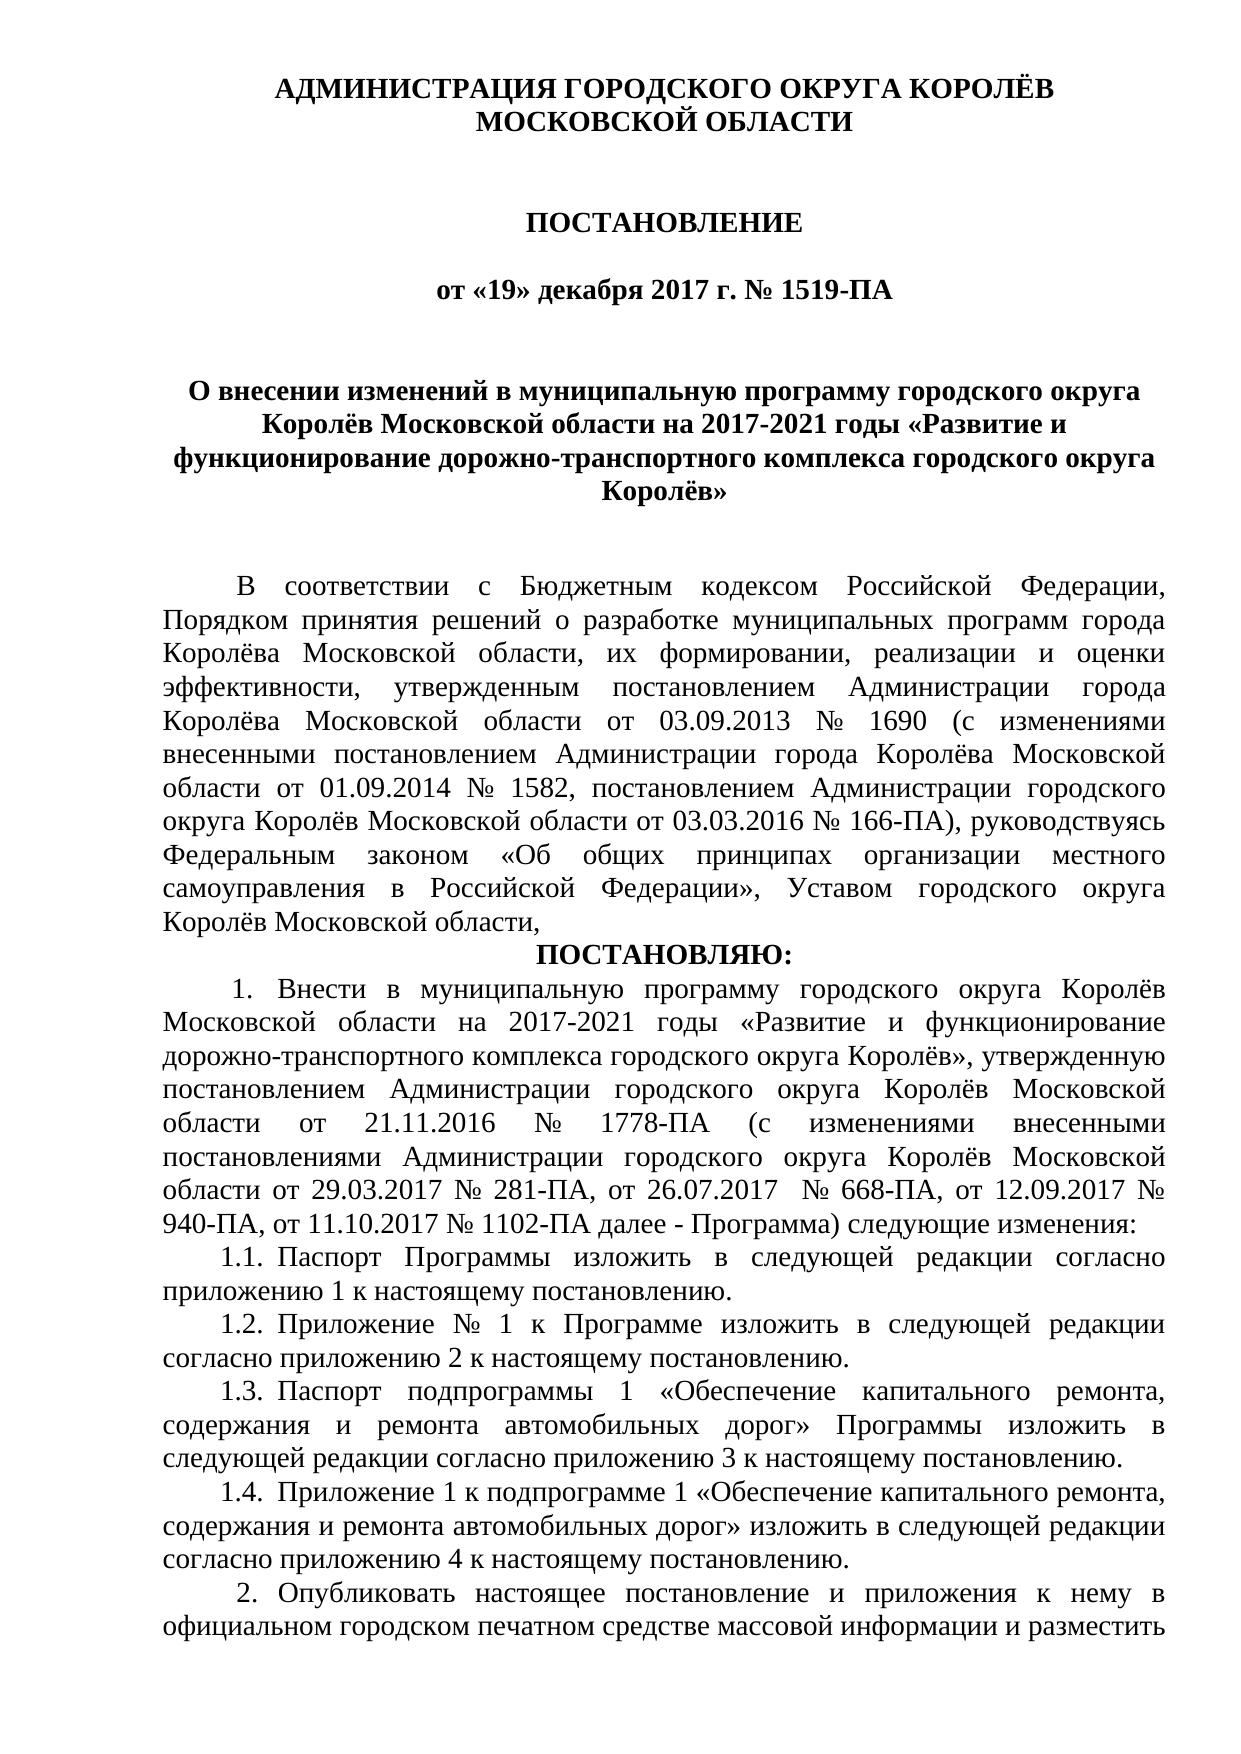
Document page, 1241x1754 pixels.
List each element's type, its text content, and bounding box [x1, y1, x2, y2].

text О внесении изменений в муниципальную программу городского округа Королёв Московской области на 2017-2021 годы «Развитие и функционирование дорожно-транспортного комплекса городского округа Королёв» [162, 373, 1166, 507]
list Приложение № 1 к Программе изложить в следующей редакции согласно приложению 2 к настоящему постановлению. [162, 1306, 1166, 1373]
text ПОСТАНОВЛЕНИЕ [162, 205, 1166, 238]
list Приложение 1 к подпрограмме 1 «Обеспечение капитального ремонта, содержания и ремонта автомобильных дорог» изложить в следующей редакции согласно приложению 4 к настоящему постановлению. [162, 1474, 1166, 1575]
list Паспорт Программы изложить в следующей редакции согласно приложению 1 к настоящему постановлению. [162, 1239, 1166, 1306]
text ПОСТАНОВЛЯЮ: [162, 937, 1166, 971]
text от «19» декабря 2017 г. № 1519-ПА [162, 272, 1166, 306]
text В соответствии с Бюджетным кодексом Российской Федерации, Порядком принятия решений о разработке муниципальных программ города Королёва Московской области, их формировании, реализации и оценки эффективности, утвержденным постановлением Администрации города Королёва Московской области от 03.09.2013 № 1690 (с изменениями внесенными постановлением Администрации города Королёва Московской области от 01.09.2014 № 1582, постановлением Администрации городского округа Королёв Московской области от 03.03.2016 № 166-ПА), руководствуясь Федеральным законом «Об общих принципах организации местного самоуправления в Российской Федерации», Уставом городского округа Королёв Московской области, [162, 568, 1166, 937]
list Внести в муниципальную программу городского округа Королёв Московской области на 2017-2021 годы «Развитие и функционирование дорожно-транспортного комплекса городского округа Королёв», утвержденную постановлением Администрации городского округа Королёв Московской области от 21.11.2016 № 1778-ПА (с изменениями внесенными постановлениями Администрации городского округа Королёв Московской области от 29.03.2017 № 281-ПА, от 26.07.2017 № 668-ПА, от 12.09.2017 № 940-ПА, от 11.10.2017 № 1102-ПА далее - Программа) следующие изменения: [162, 971, 1166, 1239]
list Паспорт подпрограммы 1 «Обеспечение капитального ремонта, содержания и ремонта автомобильных дорог» Программы изложить в следующей редакции согласно приложению 3 к настоящему постановлению. [162, 1373, 1166, 1474]
text МОСКОВСКОЙ ОБЛАСТИ [162, 104, 1166, 138]
text АДМИНИСТРАЦИЯ ГОРОДСКОГО ОКРУГА КОРОЛЁВ [162, 71, 1166, 104]
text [162, 1575, 1166, 1642]
